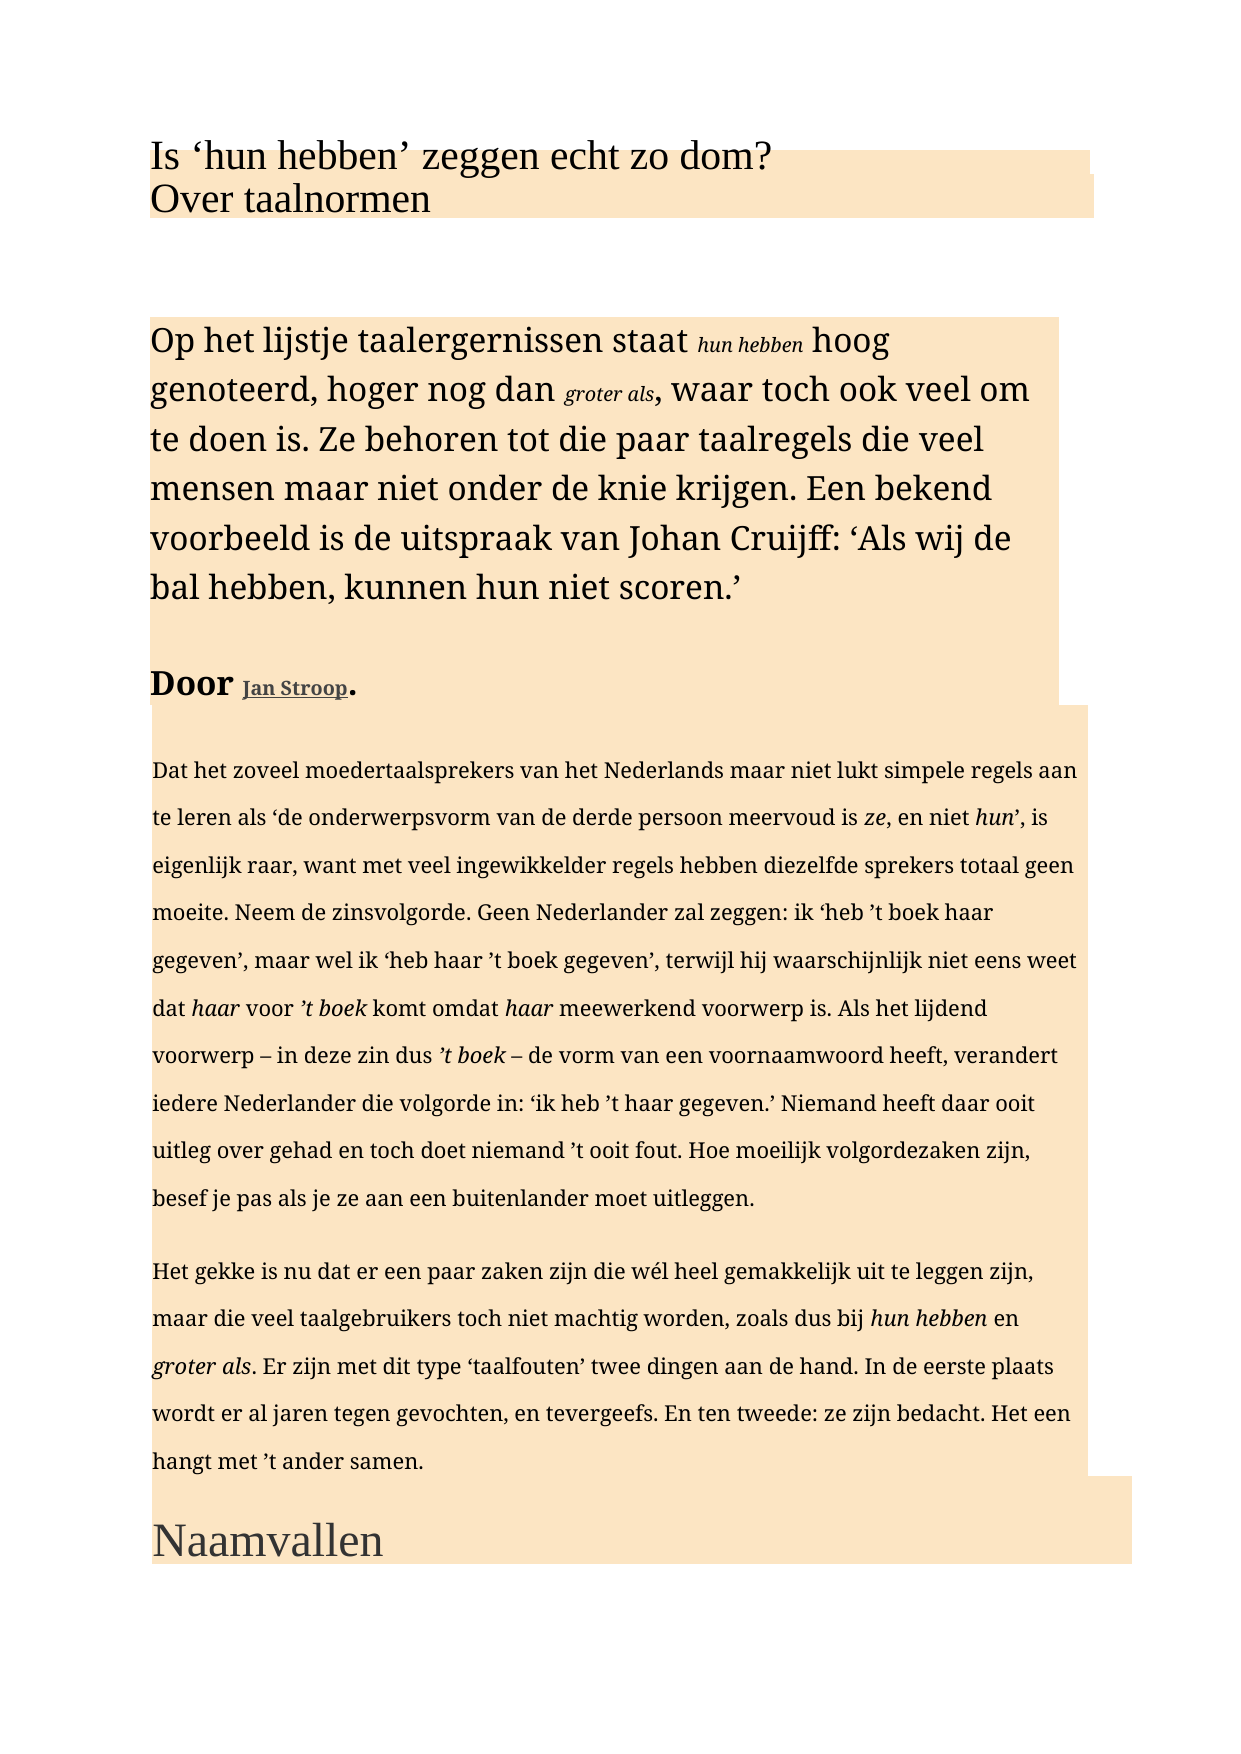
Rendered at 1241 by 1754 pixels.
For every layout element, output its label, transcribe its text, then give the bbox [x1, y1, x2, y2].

text Het gekke is nu dat er een paar zaken zijn die wél heel gemakkelijk uit te leggen zijn, maar die veel taalgebruikers toch niet machtig worden, zoals dus bij hun hebben en groter als. Er zijn met dit type ‘taalfouten’ twee dingen aan de hand. In de eerste plaats wordt er al jaren tegen gevochten, en tevergeefs. En ten tweede: ze zijn bedacht. Het een hangt met ’t ander samen. [152, 1256, 1088, 1476]
subtitle Over taalnormen [150, 193, 1094, 218]
subtitle Is ‘hun hebben’ zeggen echt zo dom? [485, 150, 1090, 174]
text Op het lijstje taalergernissen staat hun hebben hoog genoteerd, hoger nog dan groter als, waar toch ook veel om te doen is. Ze behoren tot die paar taalregels die veel mensen maar niet onder de knie krijgen. Een bekend voorbeeld is de uitspraak van Johan Cruijff: ‘Als wij de bal hebben, kunnen hun niet scoren.’ [150, 317, 1059, 609]
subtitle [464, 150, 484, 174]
text Door Jan Stroop. [150, 659, 1059, 705]
subtitle Is ‘hun hebben’ zeggen echt zo dom? [150, 150, 463, 174]
text Dat het zoveel moedertaalsprekers van het Nederlands maar niet lukt simpele regels aan te leren als ‘de onderwerpsvorm van de derde persoon meervoud is ze, en niet hun’, is eigenlijk raar, want met veel ingewikkelder regels hebben diezelfde sprekers totaal geen moeite. Neem de zinsvolgorde. Geen Nederlander zal zeggen: ik ‘heb ’t boek haar gegeven’, maar wel ik ‘heb haar ’t boek gegeven’, terwijl hij waarschijnlijk niet eens weet dat haar voor ’t boek komt omdat haar meewerkend voorwerp is. Als het lijdend voorwerp – in deze zin dus ’t boek – de vorm van een voornaamwoord heeft, verandert iedere Nederlander die volgorde in: ‘ik heb ’t haar gegeven.’ Niemand heeft daar ooit uitleg over gehad en toch doet niemand ’t ooit fout. Hoe moeilijk volgordezaken zijn, besef je pas als je ze aan een buitenlander moet uitleggen. [152, 754, 1088, 1213]
subtitle Naamvallen [152, 1525, 1132, 1564]
